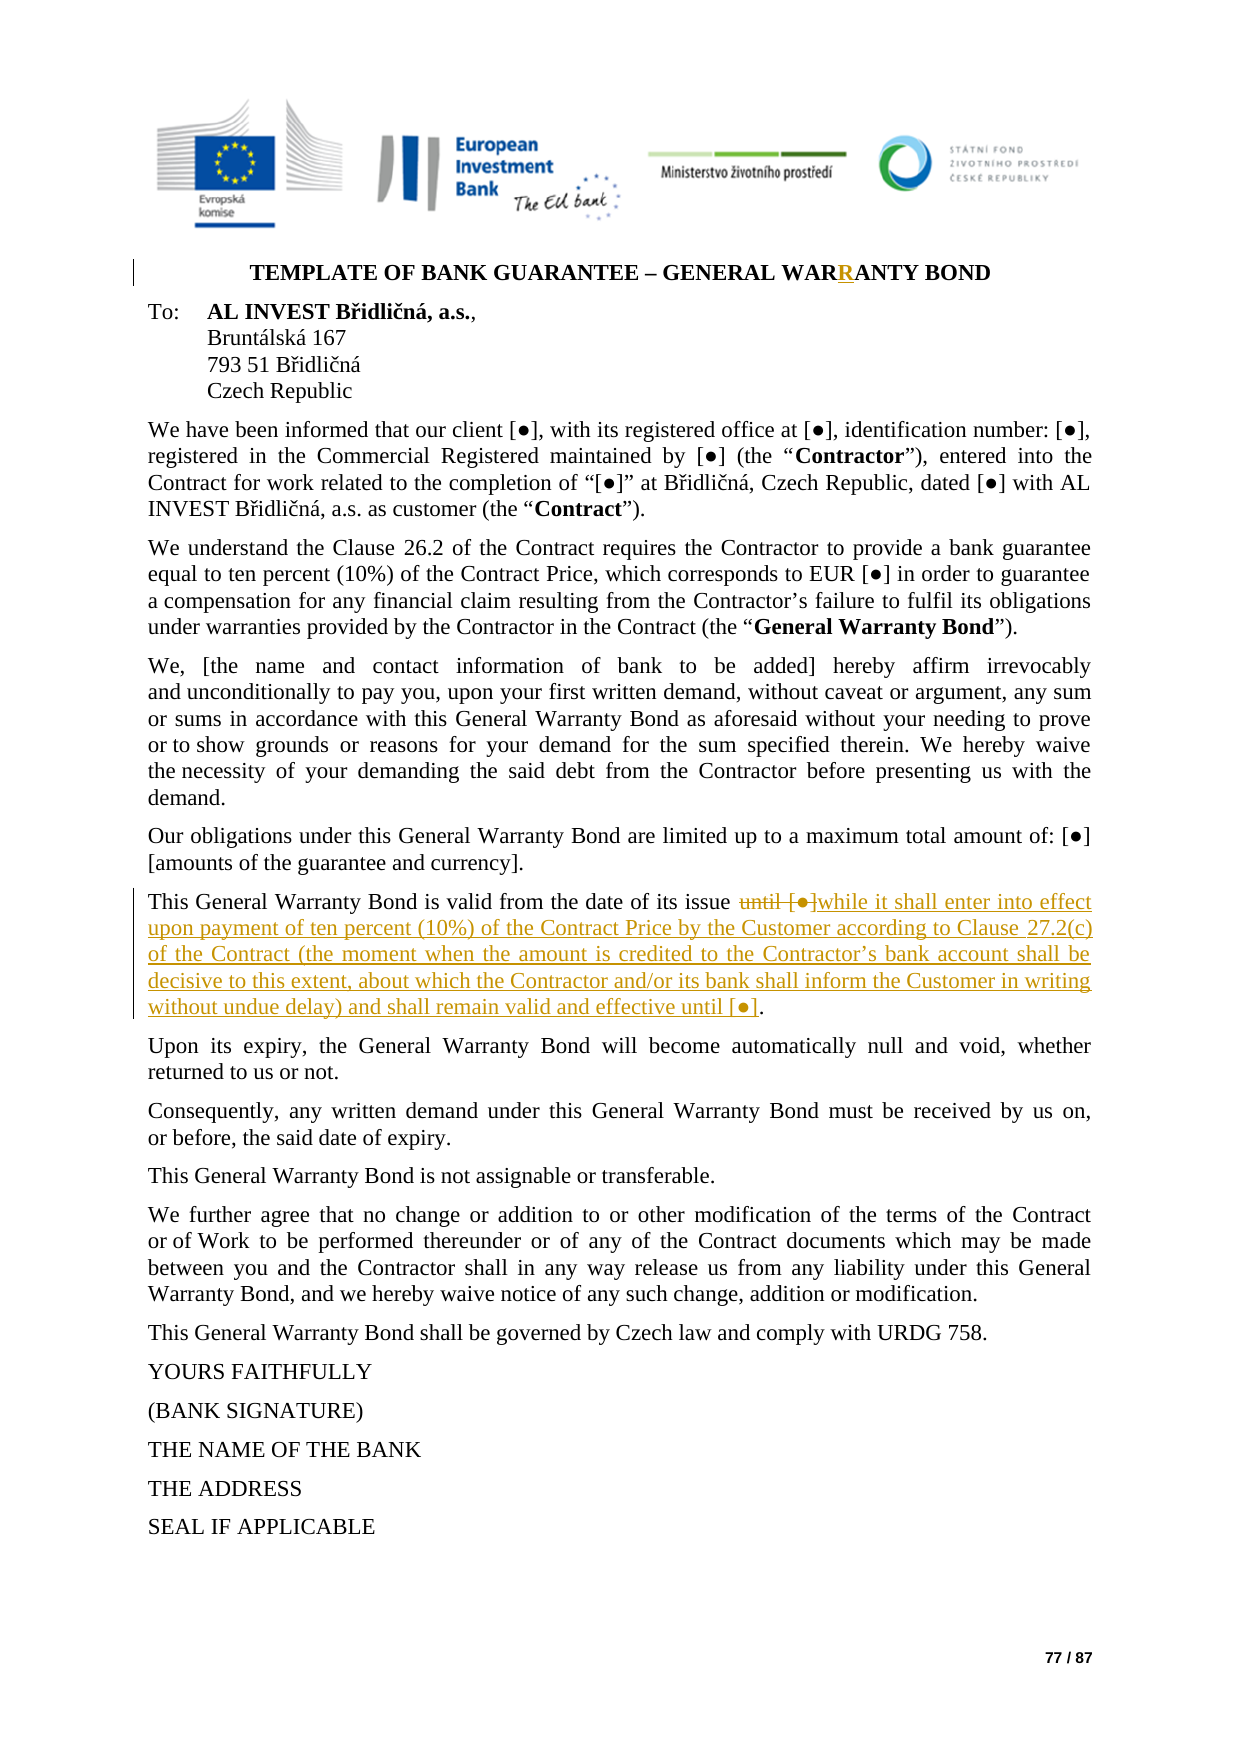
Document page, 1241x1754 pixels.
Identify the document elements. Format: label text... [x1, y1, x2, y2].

text We, [the name and contact information of bank to be added] hereby affirm irrevocably and unconditionally to pay you, upon your first written demand, without caveat or argument, any sum or sums in accordance with this General Warranty Bond as aforesaid without your needing to prove or to show grounds or reasons for your demand for the sum specified therein. We hereby waive the necessity of your demanding the said debt from the Contractor before presenting us with the demand. [148, 652, 1092, 810]
text Czech Republic [207, 377, 1092, 403]
text (BANK SIGNATURE) [148, 1397, 1092, 1423]
text Upon its expiry, the General Warranty Bond will become automatically null and void, whether returned to us or not. [148, 1032, 1092, 1085]
text To: AL INVEST Břidličná, a.s., [148, 298, 1092, 324]
text This General Warranty Bond is not assignable or transferable. [148, 1162, 1092, 1189]
text 793 51 Břidličná [207, 351, 1092, 377]
picture [147, 87, 1093, 235]
text SEAL IF APPLICABLE [148, 1513, 1092, 1540]
text TEMPLATE OF BANK GUARANTEE – GENERAL WARANTY BOND [148, 259, 1092, 286]
text YOURS FAITHFULLY [148, 1358, 1092, 1384]
text This General Warranty Bond is valid from the date of its issue . [148, 888, 1092, 990]
text This General Warranty Bond shall be governed by Czech law and comply with URDG 758. [148, 1319, 1092, 1346]
text Our obligations under this General Warranty Bond are limited up to a maximum total amount of: [●] [amounts of the guarantee and currency]. [148, 822, 1092, 875]
text This General Warranty Bond is valid from the date of its issue . [148, 991, 1092, 1019]
text Consequently, any written demand under this General Warranty Bond must be received by us on, or before, the said date of expiry. [148, 1097, 1092, 1150]
text THE ADDRESS [148, 1474, 1092, 1501]
text Bruntálská 167 [207, 324, 1092, 351]
text We understand the Clause 26.2 of the Contract requires the Contractor to provide a bank guarantee equal to ten percent (10%) of the Contract Price, which corresponds to EUR [●] in order to guarantee a compensation for any financial claim resulting from the Contractor’s failure to fulfil its obligations under warranties provided by the Contractor in the Contract (the “General Warranty Bond”). [148, 534, 1092, 639]
text THE NAME OF THE BANK [148, 1436, 1092, 1462]
text We have been informed that our client [●], with its registered office at [●], identification number: [●], registered in the Commercial Registered maintained by [●] (the “Contractor”), entered into the Contract for work related to the completion of “[●]” at Břidličná, Czech Republic, dated [●] with AL INVEST Břidličná, a.s. as customer (the “Contract”). [148, 416, 1092, 521]
text We further agree that no change or addition to or other modification of the terms of the Contract or of Work to be performed thereunder or of any of the Contract documents which may be made between you and the Contractor shall in any way release us from any liability under this General Warranty Bond, and we hereby waive notice of any such change, addition or modification. [148, 1201, 1092, 1307]
